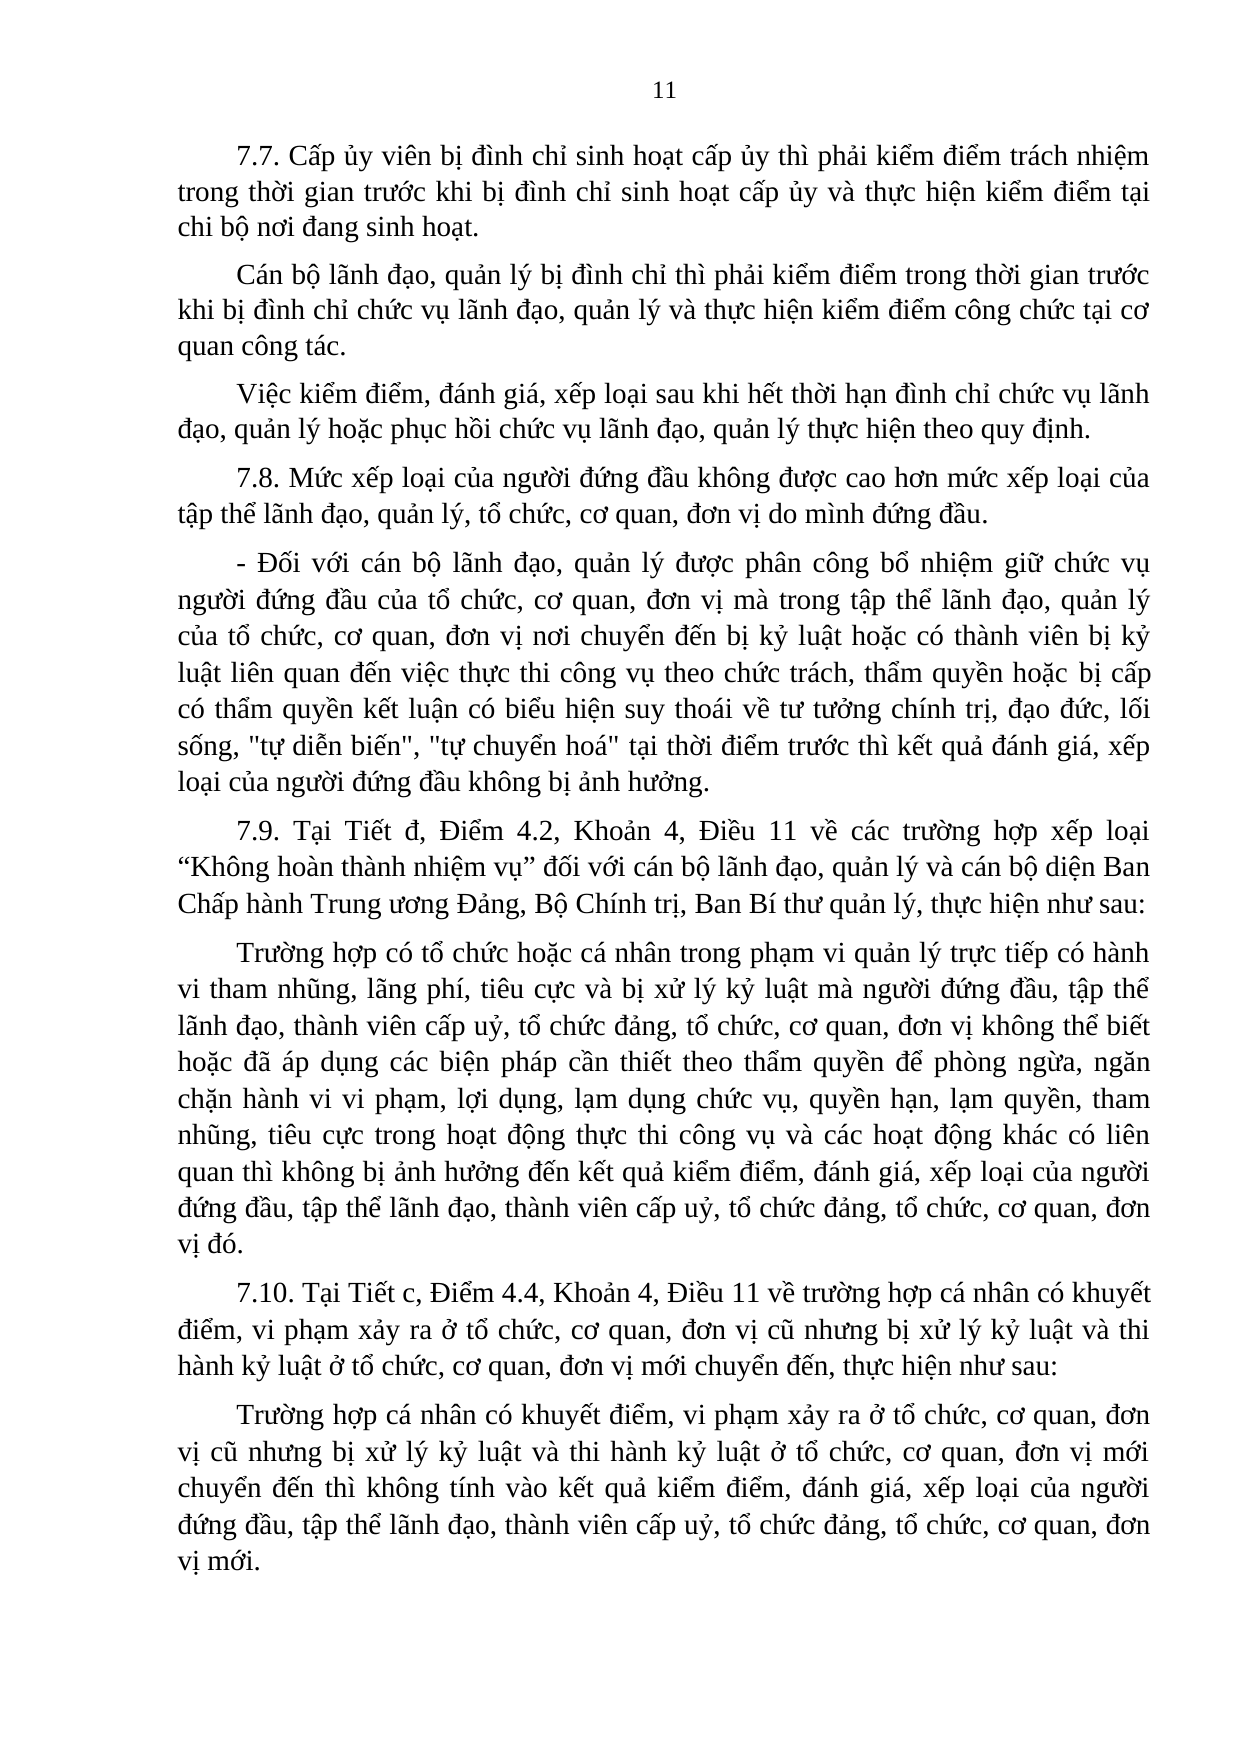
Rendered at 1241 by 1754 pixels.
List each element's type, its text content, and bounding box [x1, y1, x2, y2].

text 7.7. Cấp ủy viên bị đình chỉ sinh hoạt cấp ủy thì phải kiểm điểm trách nhiệm trong thời gian trước khi bị đình chỉ sinh hoạt cấp ủy và thực hiện kiểm điểm tại chi bộ nơi đang sinh hoạt. [177, 137, 1152, 243]
text Việc kiểm điểm, đánh giá, xếp loại sau khi hết thời hạn đình chỉ chức vụ lãnh đạo, quản lý hoặc phục hồi chức vụ lãnh đạo, quản lý thực hiện theo quy định. [177, 375, 1152, 446]
text - Đối với cán bộ lãnh đạo, quản lý được phân công bổ nhiệm giữ chức vụ người đứng đầu của tổ chức, cơ quan, đơn vị mà trong tập thể lãnh đạo, quản lý của tổ chức, cơ quan, đơn vị nơi chuyển đến bị kỷ luật hoặc có thành viên bị kỷ luật liên quan đến việc thực thi công vụ theo chức trách, thẩm quyền hoặc bị cấp có thẩm quyền kết luận có biểu hiện suy thoái về tư tưởng chính trị, đạo đức, lối sống, "tự diễn biến", "tự chuyển hoá" tại thời điểm trước thì kết quả đánh giá, xếp loại của người đứng đầu không bị ảnh hưởng. [177, 543, 1152, 799]
text Trường hợp cá nhân có khuyết điểm, vi phạm xảy ra ở tổ chức, cơ quan, đơn vị cũ nhưng bị xử lý kỷ luật và thi hành kỷ luật ở tổ chức, cơ quan, đơn vị mới chuyển đến thì không tính vào kết quả kiểm điểm, đánh giá, xếp loại của người đứng đầu, tập thể lãnh đạo, thành viên cấp uỷ, tổ chức đảng, tổ chức, cơ quan, đơn vị mới. [177, 1396, 1152, 1578]
text 7.10. Tại Tiết c, Điểm 4.4, Khoản 4, Điều 11 về trường hợp cá nhân có khuyết điểm, vi phạm xảy ra ở tổ chức, cơ quan, đơn vị cũ nhưng bị xử lý kỷ luật và thi hành kỷ luật ở tổ chức, cơ quan, đơn vị mới chuyển đến, thực hiện như sau: [177, 1274, 1152, 1383]
text Trường hợp có tổ chức hoặc cá nhân trong phạm vi quản lý trực tiếp có hành vi tham nhũng, lãng phí, tiêu cực và bị xử lý kỷ luật mà người đứng đầu, tập thể lãnh đạo, thành viên cấp uỷ, tổ chức đảng, tổ chức, cơ quan, đơn vị không thể biết hoặc đã áp dụng các biện pháp cần thiết theo thẩm quyền để phòng ngừa, ngăn chặn hành vi vi phạm, lợi dụng, lạm dụng chức vụ, quyền hạn, lạm quyền, tham nhũng, tiêu cực trong hoạt động thực thi công vụ và các hoạt động khác có liên quan thì không bị ảnh hưởng đến kết quả kiểm điểm, đánh giá, xếp loại của người đứng đầu, tập thể lãnh đạo, thành viên cấp uỷ, tổ chức đảng, tổ chức, cơ quan, đơn vị đó. [177, 933, 1152, 1261]
text 7.8. Mức xếp loại của người đứng đầu không được cao hơn mức xếp loại của tập thể lãnh đạo, quản lý, tổ chức, cơ quan, đơn vị do mình đứng đầu. [177, 458, 1152, 531]
text 7.9. Tại Tiết đ, Điểm 4.2, Khoản 4, Điều 11 về các trường hợp xếp loại “Không hoàn thành nhiệm vụ” đối với cán bộ lãnh đạo, quản lý và cán bộ diện Ban Chấp hành Trung ương Đảng, Bộ Chính trị, Ban Bí thư quản lý, thực hiện như sau: [177, 811, 1152, 921]
text Cán bộ lãnh đạo, quản lý bị đình chỉ thì phải kiểm điểm trong thời gian trước khi bị đình chỉ chức vụ lãnh đạo, quản lý và thực hiện kiểm điểm công chức tại cơ quan công tác. [177, 256, 1152, 362]
